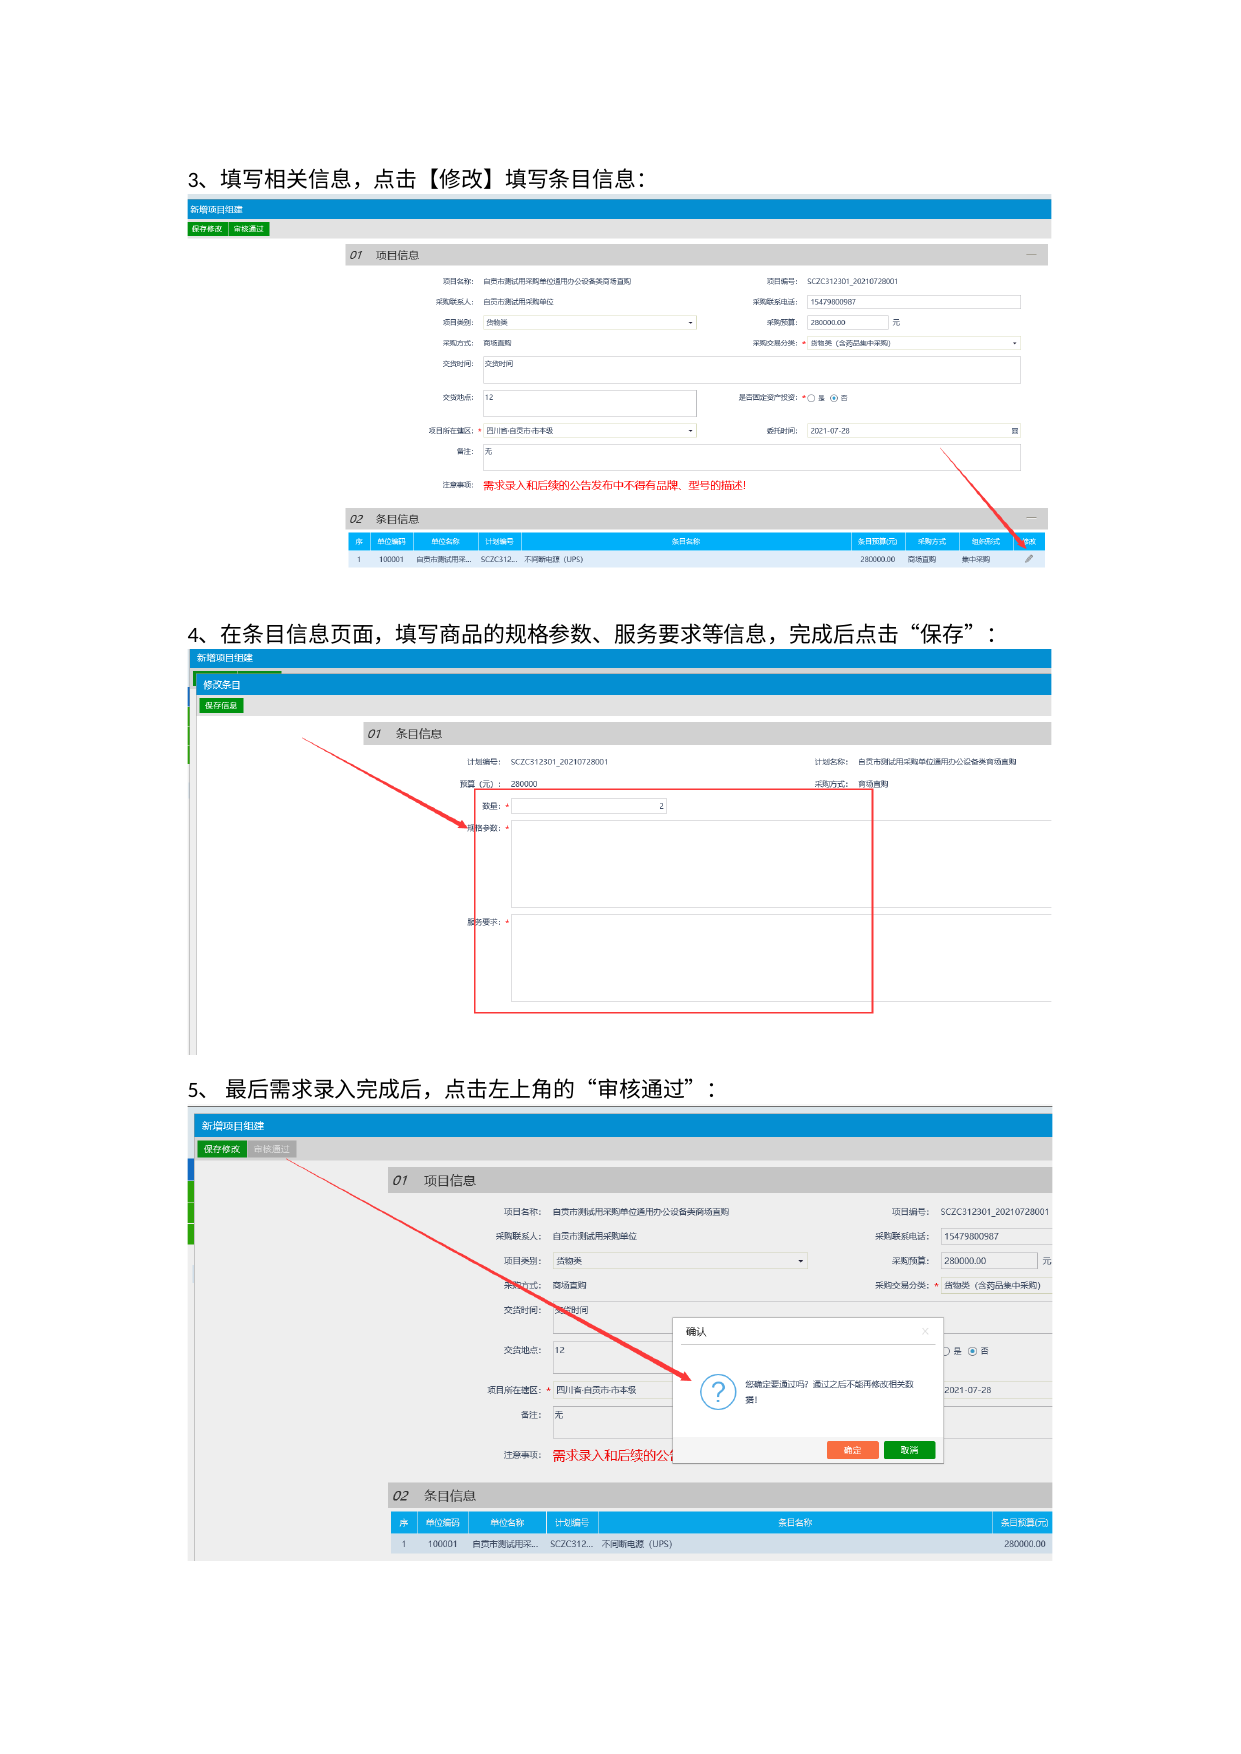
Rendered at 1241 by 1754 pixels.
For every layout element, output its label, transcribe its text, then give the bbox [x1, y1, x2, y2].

text 5、 最后需求录入完成后，点击左上角的“审核通过”： [187, 1072, 1053, 1104]
text 4、在条目信息页面，填写商品的规格参数、服务要求等信息，完成后点击“保存”： [187, 617, 1053, 649]
picture [187, 1104, 1053, 1561]
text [187, 162, 1053, 194]
picture [187, 194, 1052, 199]
picture [187, 649, 1052, 1055]
picture [187, 220, 1052, 585]
